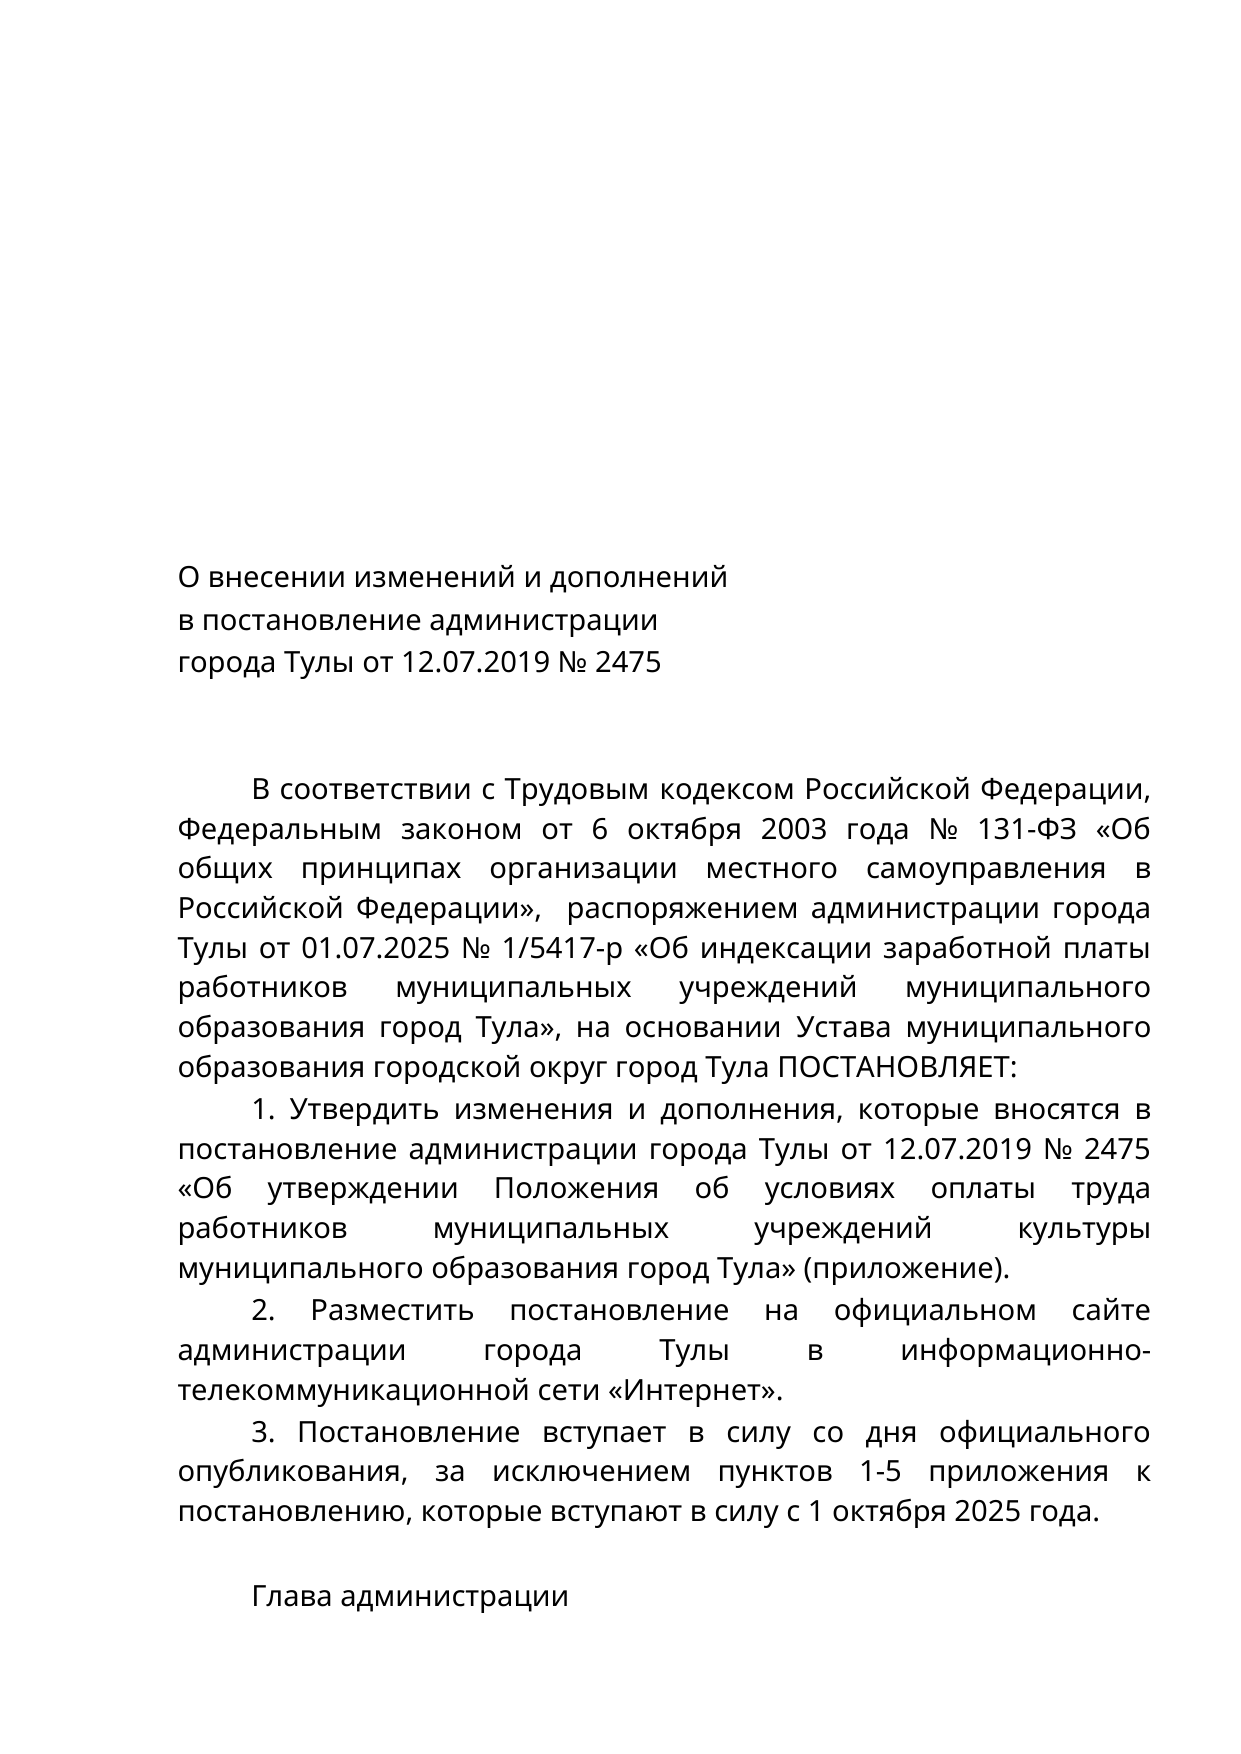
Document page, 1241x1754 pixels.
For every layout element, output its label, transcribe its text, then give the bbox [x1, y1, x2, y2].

text О внесении изменений и дополнений [177, 557, 1152, 596]
text 3. Постановление вступает в силу со дня официального опубликования, за исключением пунктов 1-5 приложения к постановлению, которые вступают в силу с 1 октября 2025 года. [177, 1411, 1152, 1530]
text города Тулы от 12.07.2019 № 2475 [177, 641, 1152, 681]
text 2. Разместить постановление на официальном сайте администрации города Тулы в информационно-телекоммуникационной сети «Интернет». [177, 1289, 1152, 1408]
text 1. Утвердить изменения и дополнения, которые вносятся в постановление администрации города Тулы от 12.07.2019 № 2475 «Об утверждении Положения об условиях оплаты труда работников муниципальных учреждений культуры муниципального образования город Тула» (приложение). [177, 1088, 1152, 1287]
text Глава администрации [177, 1575, 1152, 1615]
text в постановление администрации [177, 599, 1152, 639]
text В соответствии с Трудовым кодексом Российской Федерации, Федеральным законом от 6 октября 2003 года № 131-ФЗ «Об общих принципах организации местного самоуправления в Российской Федерации», распоряжением администрации города Тулы от 01.07.2025 № 1/5417-р «Об индексации заработной платы работников муниципальных учреждений муниципального образования город Тула», на основании Устава муниципального образования городской округ город Тула ПОСТАНОВЛЯЕТ: [177, 768, 1152, 1086]
